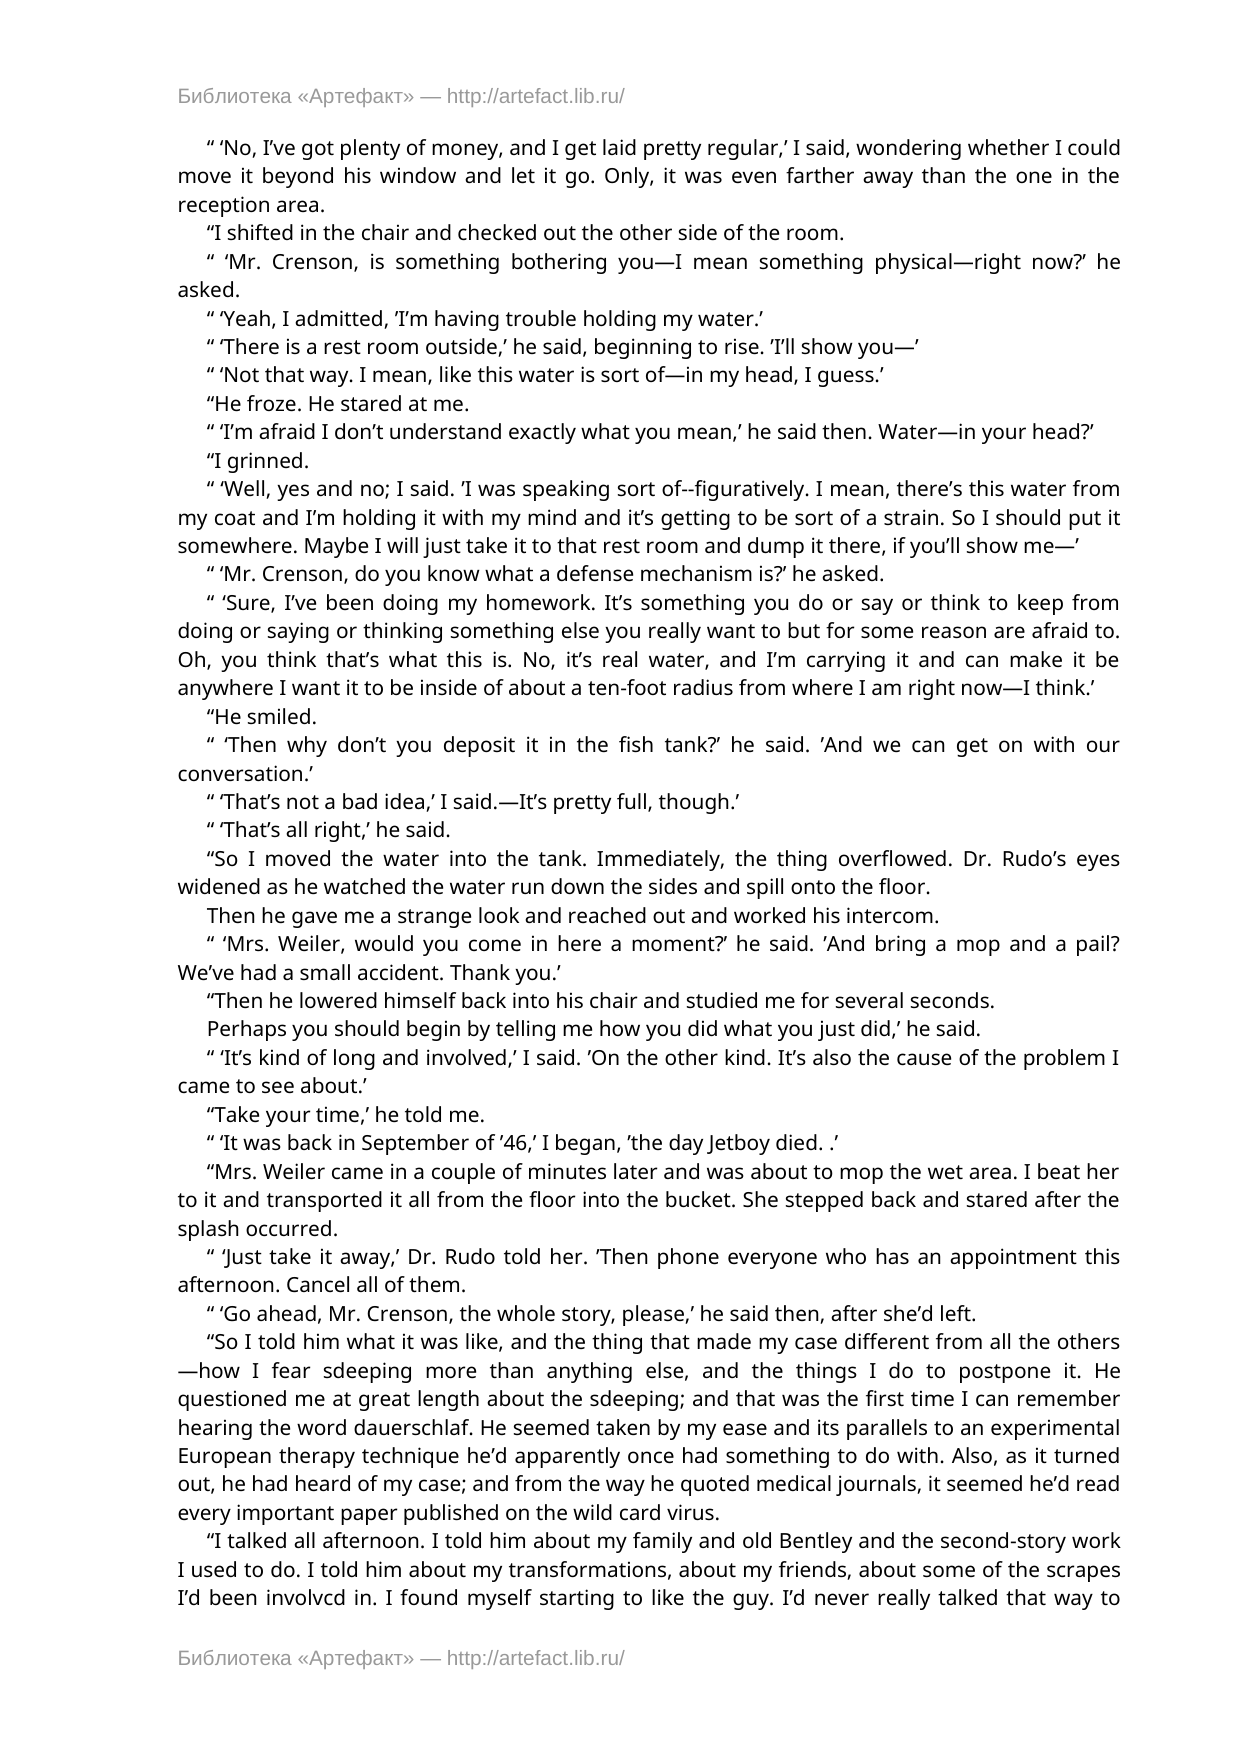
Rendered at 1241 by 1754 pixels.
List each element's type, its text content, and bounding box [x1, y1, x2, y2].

text “ ‘It’s kind of long and involved,’ I said. ’On the other kind. It’s also the cause of the problem I came to see about.’ [177, 1043, 1122, 1100]
text Then he gave me a strange look and reached out and worked his intercom. [177, 901, 1122, 929]
text “ ‘Not that way. I mean, like this water is sort of—in my head, I guess.’ [177, 361, 1122, 389]
text “ ‘Mr. Crenson, is something bothering you—I mean something physical—right now?’ he asked. [177, 247, 1122, 304]
text “ ‘Then why don’t you deposit it in the fish tank?’ he said. ’And we can get on with our conversation.’ [177, 730, 1122, 787]
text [177, 1526, 1122, 1612]
text “Take your time,’ he told me. [177, 1100, 1122, 1128]
text “So I told him what it was like, and the thing that made my case different from all the others—how I fear sdeeping more than anything else, and the things I do to postpone it. He questioned me at great length about the sdeeping; and that was the first time I can remember hearing the word dauerschlaf. He seemed taken by my ease and its parallels to an experimental European therapy technique he’d apparently once had something to do with. Also, as it turned out, he had heard of my case; and from the way he quoted medical journals, it seemed he’d read every important paper published on the wild card virus. [177, 1327, 1122, 1526]
text “ ‘Yeah, I admitted, ’I’m having trouble holding my water.’ [177, 304, 1122, 332]
text “I shifted in the chair and checked out the other side of the room. [177, 218, 1122, 247]
text “ ‘Mrs. Weiler, would you come in here a moment?’ he said. ’And bring a mop and a pail? We’ve had a small accident. Thank you.’ [177, 929, 1122, 986]
text “I grinned. [177, 446, 1122, 474]
text “ ‘It was back in September of ’46,’ I began, ’the day Jetboy died. .’ [177, 1128, 1122, 1157]
text “Mrs. Weiler came in a couple of minutes later and was about to mop the wet area. I beat her to it and transported it all from the floor into the bucket. She stepped back and stared after the splash occurred. [177, 1157, 1122, 1242]
text “ ‘Just take it away,’ Dr. Rudo told her. ’Then phone everyone who has an appointment this afternoon. Cancel all of them. [177, 1242, 1122, 1299]
text “ ‘Mr. Crenson, do you know what a defense mechanism is?’ he asked. [177, 559, 1122, 588]
text “ ‘I’m afraid I don’t understand exactly what you mean,’ he said then. Water—in your head?’ [177, 417, 1122, 446]
text “He smiled. [177, 702, 1122, 730]
text “He froze. He stared at me. [177, 389, 1122, 417]
text “ ‘That’s not a bad idea,’ I said.—It’s pretty full, though.’ [177, 787, 1122, 816]
text “ ‘There is a rest room outside,’ he said, beginning to rise. ’I’ll show you—’ [177, 332, 1122, 361]
text “ ‘That’s all right,’ he said. [177, 816, 1122, 844]
text “ ‘No, I’ve got plenty of money, and I get laid pretty regular,’ I said, wondering whether I could move it beyond his window and let it go. Only, it was even farther away than the one in the reception area. [177, 133, 1122, 218]
text “ ‘Sure, I’ve been doing my homework. It’s something you do or say or think to keep from doing or saying or thinking something else you really want to but for some reason are afraid to. Oh, you think that’s what this is. No, it’s real water, and I’m carrying it and can make it be anywhere I want it to be inside of about a ten-foot radius from where I am right now—I think.’ [177, 588, 1122, 702]
text Perhaps you should begin by telling me how you did what you just did,’ he said. [177, 1014, 1122, 1043]
text “ ‘Well, yes and no; I said. ’I was speaking sort of--figuratively. I mean, there’s this water from my coat and I’m holding it with my mind and it’s getting to be sort of a strain. So I should put it somewhere. Maybe I will just take it to that rest room and dump it there, if you’ll show me—’ [177, 474, 1122, 559]
text “Then he lowered himself back into his chair and studied me for several seconds. [177, 986, 1122, 1014]
text “So I moved the water into the tank. Immediately, the thing overflowed. Dr. Rudo’s eyes widened as he watched the water run down the sides and spill onto the floor. [177, 844, 1122, 901]
text “ ‘Go ahead, Mr. Crenson, the whole story, please,’ he said then, after she’d left. [177, 1299, 1122, 1327]
